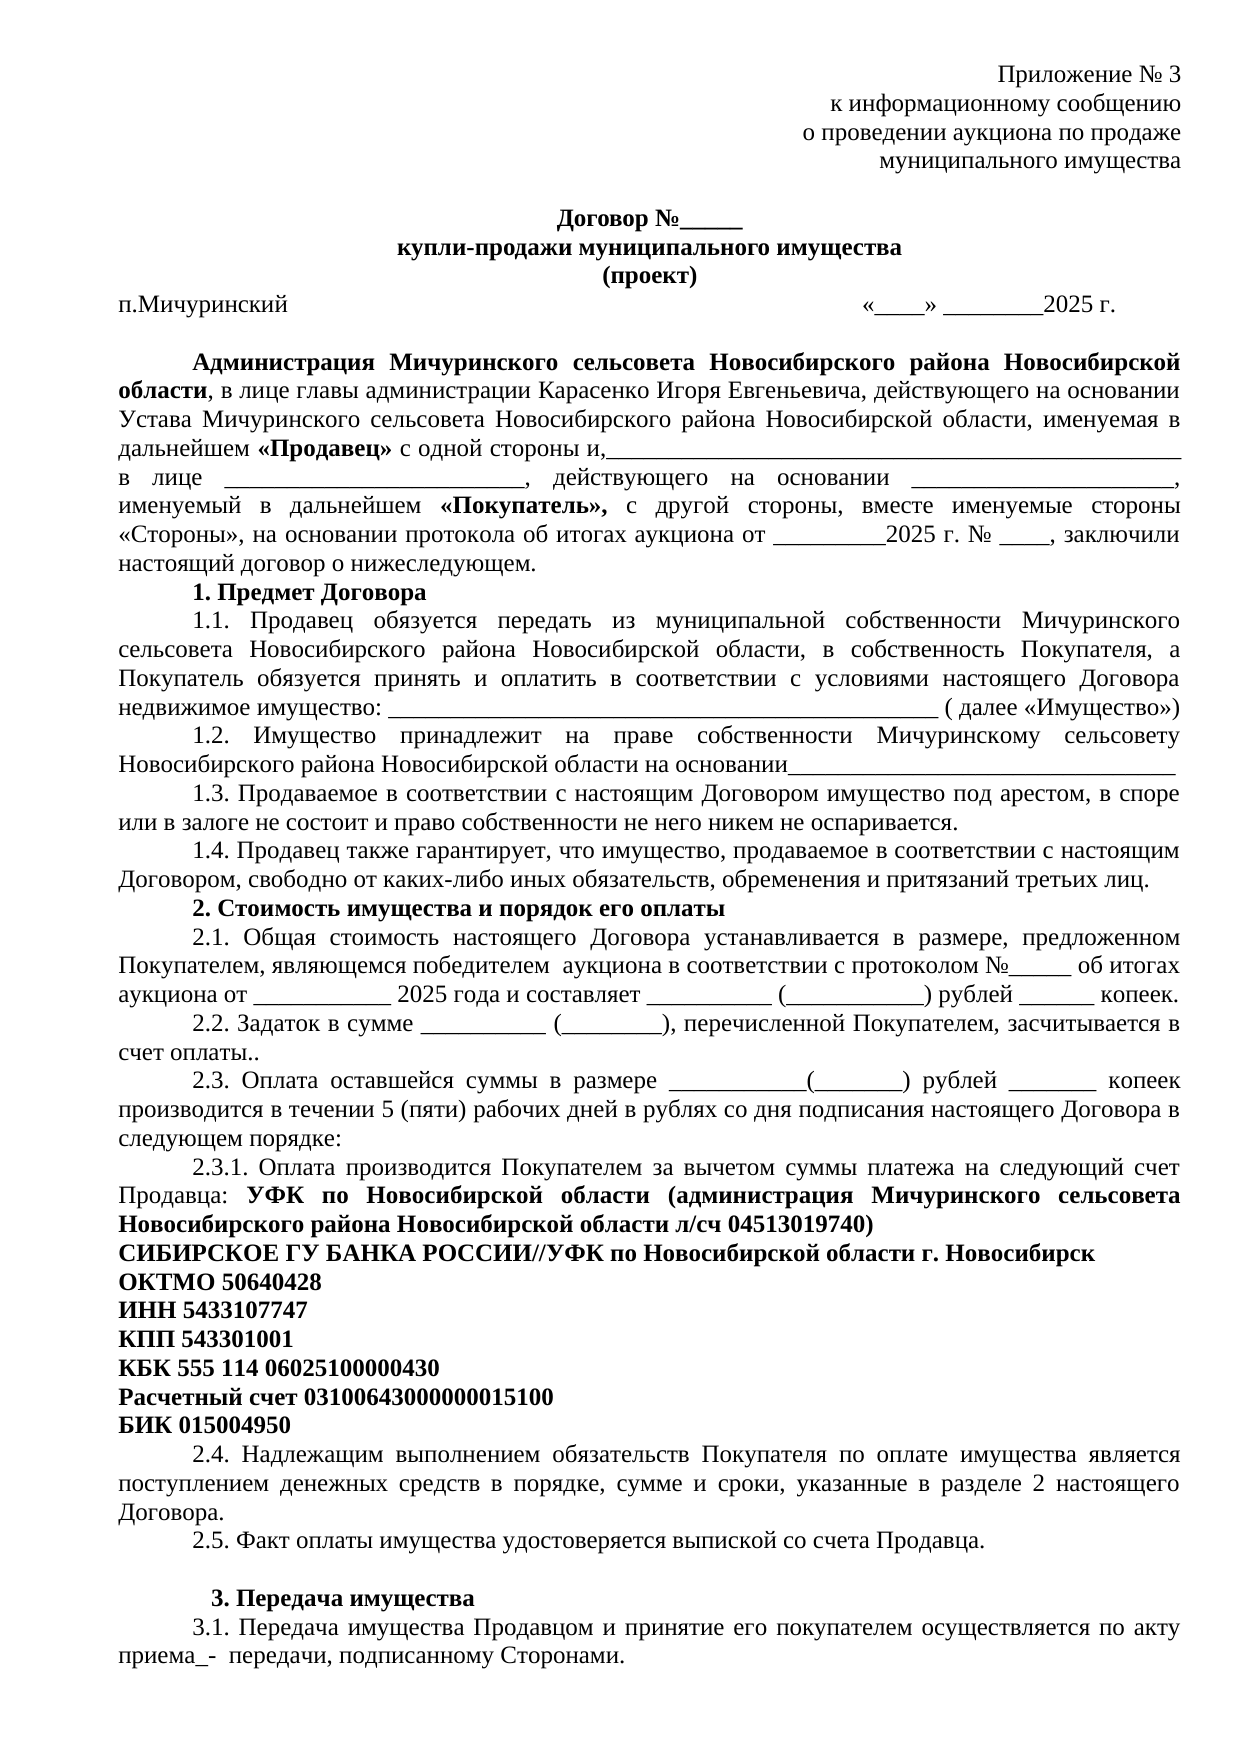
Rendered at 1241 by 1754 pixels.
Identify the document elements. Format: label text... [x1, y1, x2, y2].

text ОКТМО 50640428 [118, 1267, 1181, 1295]
text 3.1. Передача имущества Продавцом и принятие его покупателем осуществляется по акту приема_- передачи, подписанному Сторонами. [118, 1612, 1181, 1669]
text Администрация Мичуринского сельсовета Новосибирского района Новосибирской области, в лице главы администрации Карасенко Игоря Евгеньевича, действующего на основании Устава Мичуринского сельсовета Новосибирского района Новосибирской области, именуемая в дальнейшем «Продавец» с одной стороны и,______________________________________________ в лице ________________________, действующего на основании _____________________, именуемый в дальнейшем «Покупатель», с другой стороны, вместе именуемые стороны «Стороны», на основании протокола об итогах аукциона от _________2025 г. № ____, заключили настоящий договор о нижеследующем. [118, 347, 1181, 577]
text 2.1. Общая стоимость настоящего Договора устанавливается в размере, предложенном Покупателем, являющемся победителем аукциона в соответствии с протоколом №_____ об итогах аукциона от ___________ 2025 года и составляет __________ (___________) рублей ______ копеек. [118, 922, 1181, 1008]
text Договор №_____ [118, 203, 1181, 232]
text 1.2. Имущество принадлежит на праве собственности Мичуринскому сельсовету Новосибирского района Новосибирской области на основании_______________________________ [118, 720, 1181, 778]
text БИК 015004950 [118, 1410, 1181, 1439]
text муниципального имущества [118, 145, 1181, 174]
text 2.4. Надлежащим выполнением обязательств Покупателя по оплате имущества является поступлением денежных средств в порядке, сумме и сроки, указанные в разделе 2 настоящего Договора. [118, 1439, 1181, 1525]
text Приложение № 3 [118, 59, 1181, 88]
text 1.3. Продаваемое в соответствии с настоящим Договором имущество под арестом, в споре или в залоге не состоит и право собственности не него никем не оспаривается. [118, 778, 1181, 835]
text 2.5. Факт оплаты имущества удостоверяется выпиской со счета Продавца. [118, 1525, 1181, 1554]
text Расчетный счет 03100643000000015100 [118, 1382, 1181, 1410]
text 3. Передача имущества [118, 1583, 1181, 1612]
text 2.3. Оплата оставшейся суммы в размере ___________(_______) рублей _______ копеек производится в течении 5 (пяти) рабочих дней в рублях со дня подписания настоящего Договора в следующем порядке: [118, 1065, 1181, 1152]
text 2.2. Задаток в сумме __________ (________), перечисленной Покупателем, засчитывается в счет оплаты.. [118, 1008, 1181, 1065]
text 1.4. Продавец также гарантирует, что имущество, продаваемое в соответствии с настоящим Договором, свободно от каких-либо иных обязательств, обременения и притязаний третьих лиц. [118, 835, 1181, 893]
text к информационному сообщению [118, 88, 1181, 117]
text ИНН 5433107747 [118, 1295, 1181, 1324]
text купли-продажи муниципального имущества [118, 232, 1181, 260]
text о проведении аукциона по продаже [118, 117, 1181, 145]
text (проект) [118, 260, 1181, 289]
text п.Мичуринский «____» ________2025 г. [118, 289, 1181, 318]
text КПП 543301001 [118, 1324, 1181, 1353]
text 2. Стоимость имущества и порядок его оплаты [118, 893, 1181, 922]
text 1.1. Продавец обязуется передать из муниципальной собственности Мичуринского сельсовета Новосибирского района Новосибирской области, в собственность Покупателя, а Покупатель обязуется принять и оплатить в соответствии с условиями настоящего Договора недвижимое имущество: ____________________________________________ ( далее «Имущество») [118, 605, 1181, 720]
text 1. Предмет Договора [118, 577, 1181, 605]
text 2.3.1. Оплата производится Покупателем за вычетом суммы платежа на следующий счет Продавца: УФК по Новосибирской области (администрация Мичуринского сельсовета Новосибирского района Новосибирской области л/сч 04513019740) [118, 1152, 1181, 1238]
text СИБИРСКОЕ ГУ БАНКА РОССИИ//УФК по Новосибирской области г. Новосибирск [118, 1238, 1181, 1267]
text КБК 555 114 06025100000430 [118, 1353, 1181, 1382]
